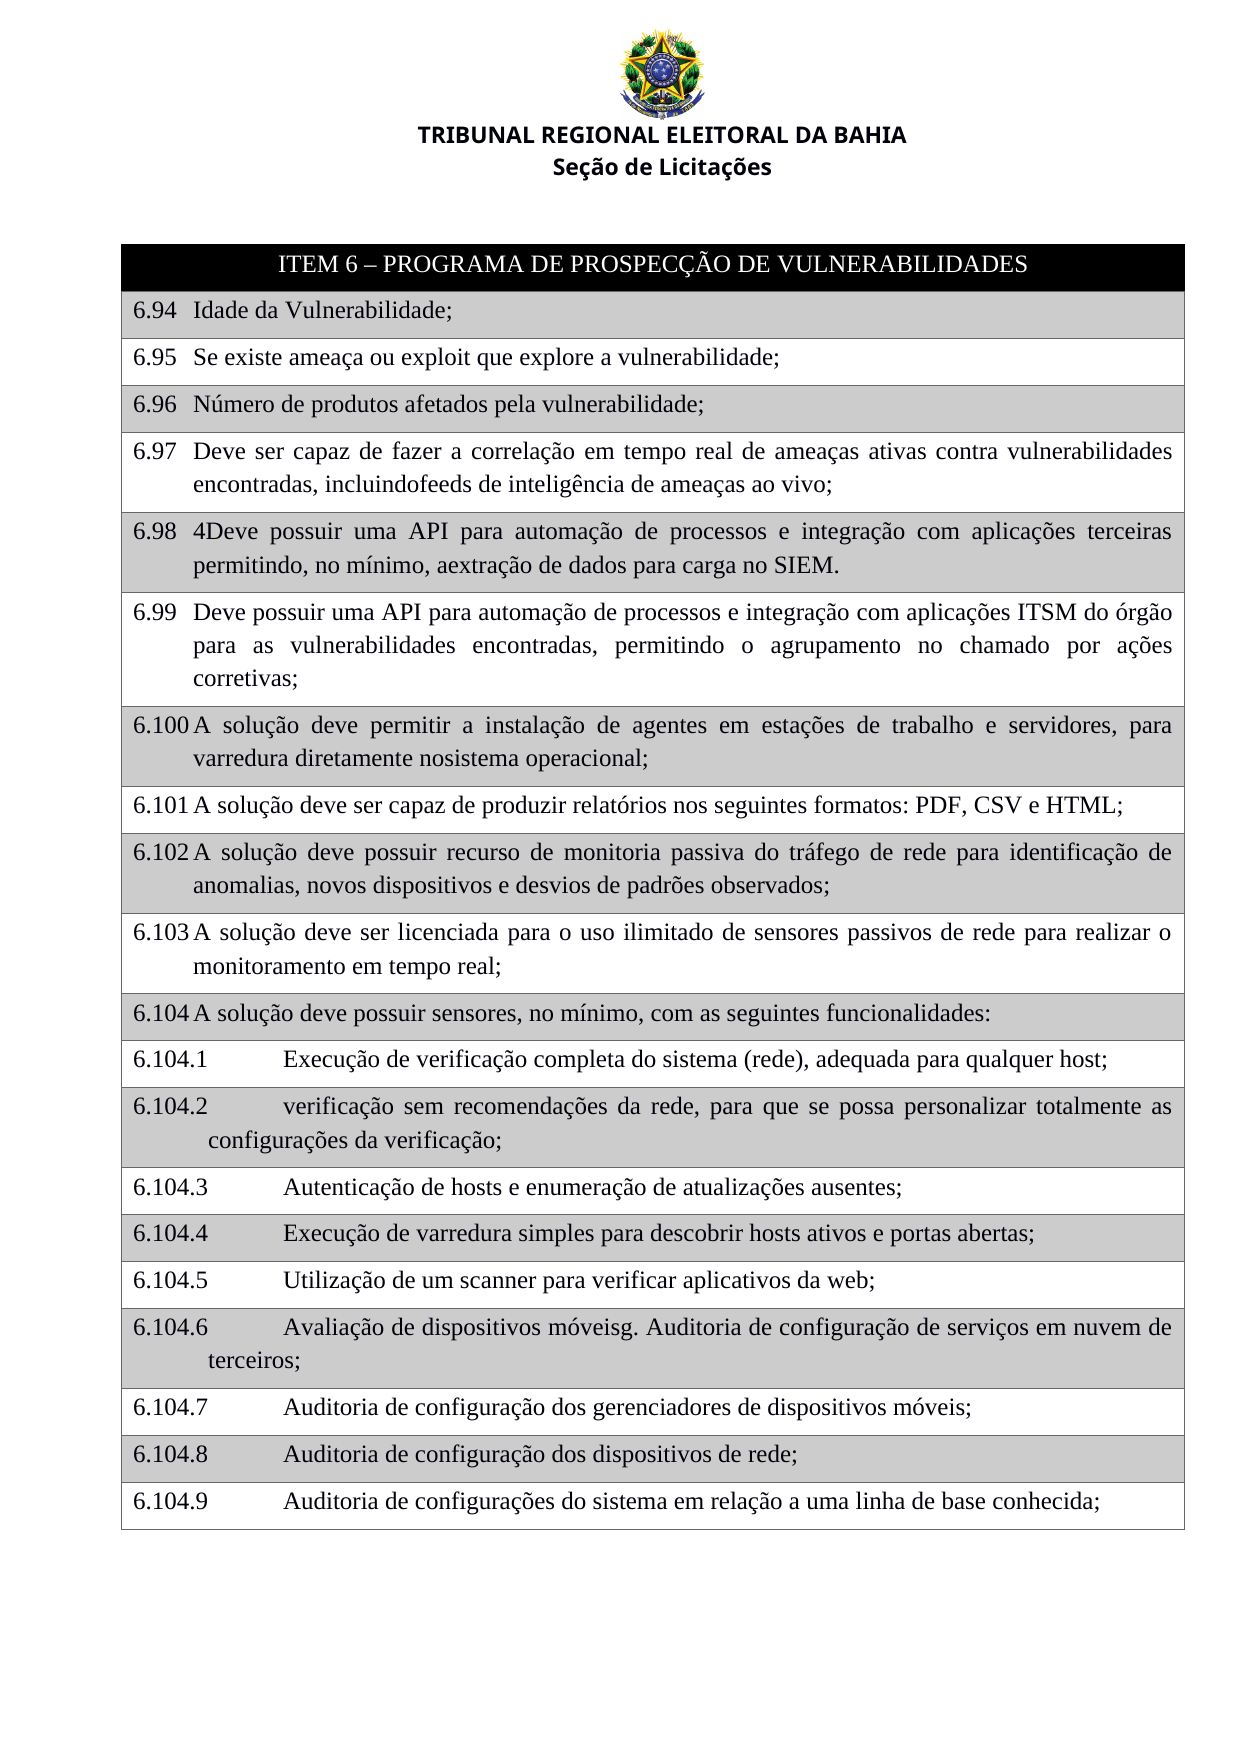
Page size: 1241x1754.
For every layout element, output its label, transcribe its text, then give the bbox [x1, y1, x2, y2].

table_cell A solução deve possuir sensores, no mínimo, com as seguintes funcionalidades: [122, 994, 1184, 1040]
table_cell Deve possuir uma API para automação de processos e integração com aplicações ITSM do órgão para as vulnerabilidades encontradas, permitindo o agrupamento no chamado por ações corretivas; [122, 593, 1184, 706]
table_cell Se existe ameaça ou exploit que explore a vulnerabilidade; [122, 339, 1184, 385]
table_cell Avaliação de dispositivos móveisg. Auditoria de configuração de serviços em nuvem de terceiros; [122, 1309, 1184, 1388]
table_cell A solução deve possuir recurso de monitoria passiva do tráfego de rede para identificação de anomalias, novos dispositivos e desvios de padrões observados; [122, 834, 1184, 913]
table_cell Deve ser capaz de fazer a correlação em tempo real de ameaças ativas contra vulnerabilidades encontradas, incluindofeeds de inteligência de ameaças ao vivo; [122, 433, 1184, 512]
table_cell Autenticação de hosts e enumeração de atualizações ausentes; [122, 1168, 1184, 1214]
table_cell Número de produtos afetados pela vulnerabilidade; [122, 386, 1184, 432]
table_cell Auditoria de configurações do sistema em relação a uma linha de base conhecida; [122, 1483, 1184, 1529]
table_cell A solução deve permitir a instalação de agentes em estações de trabalho e servidores, para varredura diretamente nosistema operacional; [122, 707, 1184, 786]
table_cell Auditoria de configuração dos gerenciadores de dispositivos móveis; [122, 1389, 1184, 1435]
table_cell Execução de verificação completa do sistema (rede), adequada para qualquer host; [122, 1041, 1184, 1087]
table_cell Utilização de um scanner para verificar aplicativos da web; [122, 1262, 1184, 1308]
table_cell Auditoria de configuração dos dispositivos de rede; [122, 1436, 1184, 1482]
table_cell verificação sem recomendações da rede, para que se possa personalizar totalmente as configurações da verificação; [122, 1088, 1184, 1167]
table_cell 4Deve possuir uma API para automação de processos e integração com aplicações terceiras permitindo, no mínimo, aextração de dados para carga no SIEM. [122, 513, 1184, 592]
table_cell Idade da Vulnerabilidade; [122, 292, 1184, 338]
table_cell A solução deve ser licenciada para o uso ilimitado de sensores passivos de rede para realizar o monitoramento em tempo real; [122, 914, 1184, 993]
table_cell A solução deve ser capaz de produzir relatórios nos seguintes formatos: PDF, CSV e HTML; [122, 787, 1184, 833]
table_header ITEM 6 – PROGRAMA DE PROSPECÇÃO DE VULNERABILIDADES [122, 245, 1184, 291]
table_cell Execução de varredura simples para descobrir hosts ativos e portas abertas; [122, 1215, 1184, 1261]
